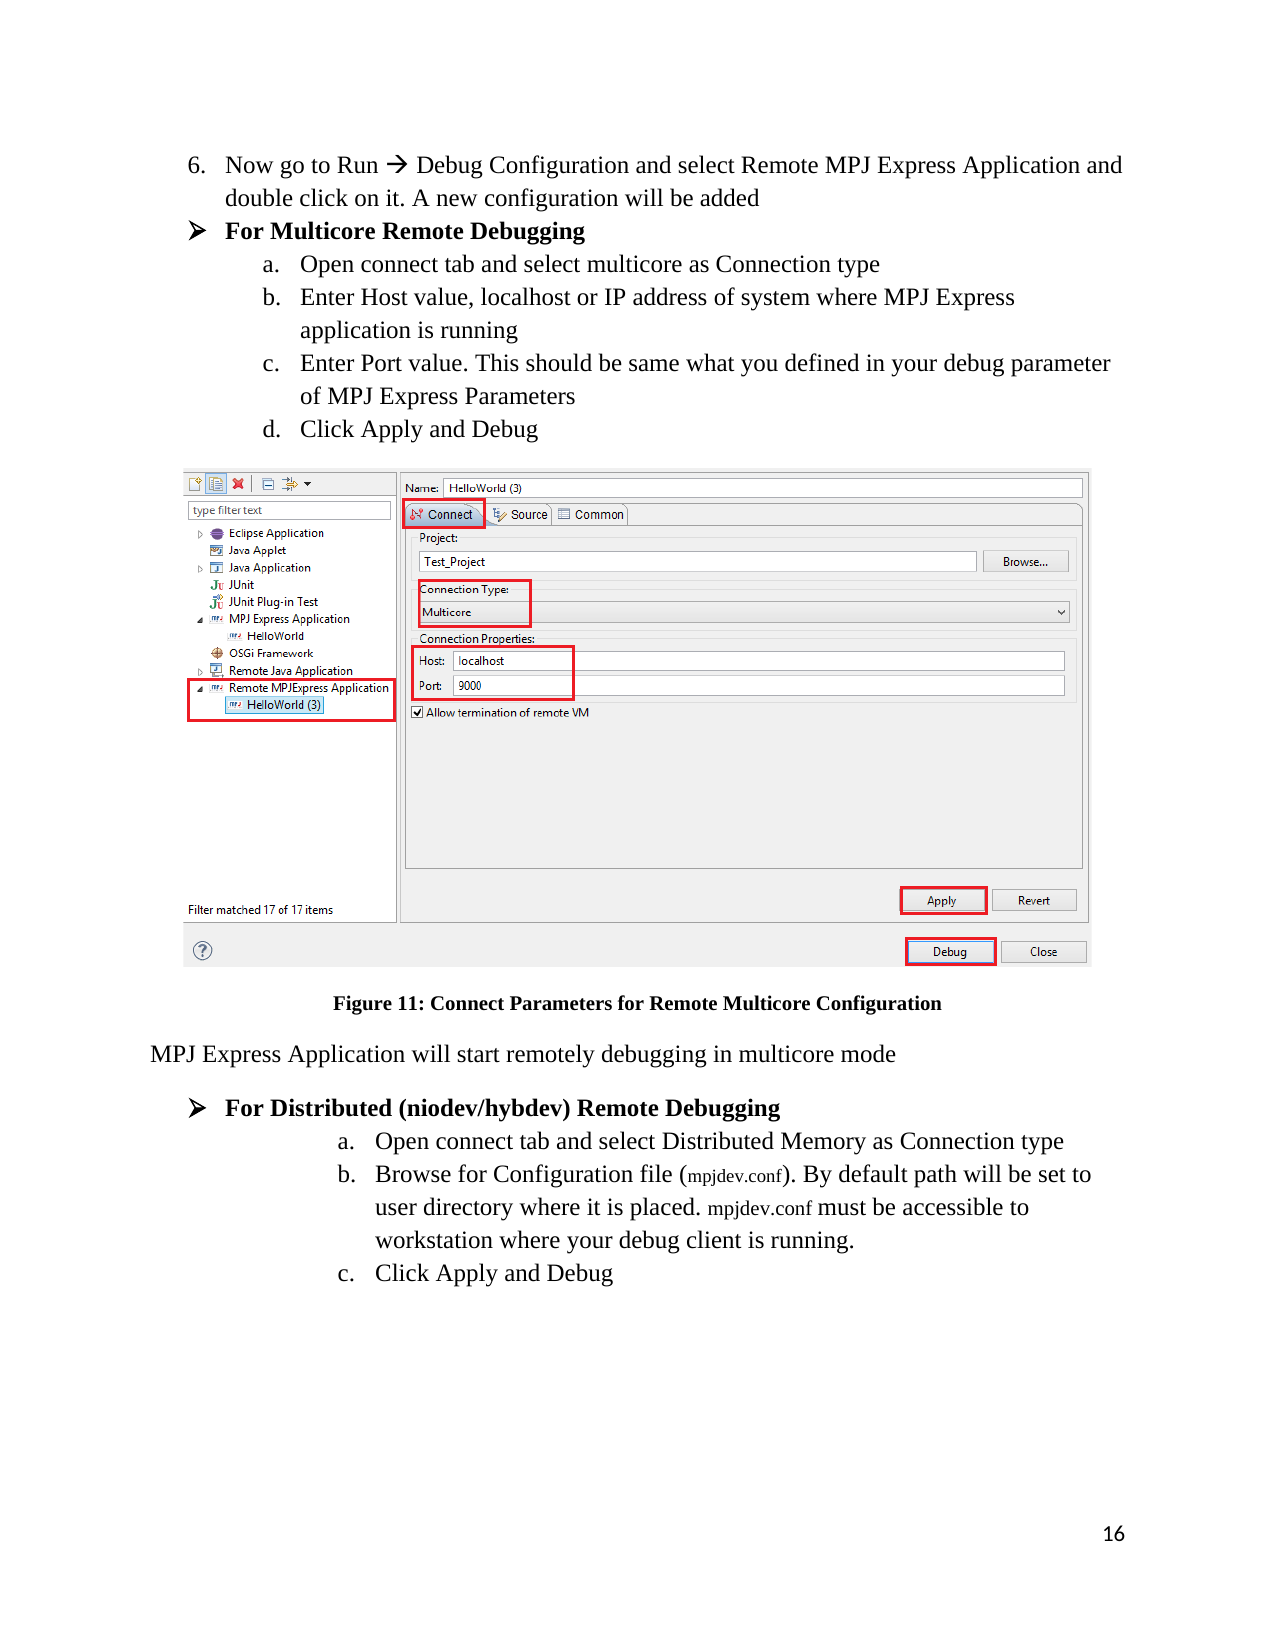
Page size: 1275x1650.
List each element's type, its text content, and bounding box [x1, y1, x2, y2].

list Enter Host value, localhost or IP address of system where MPJ Express application is running [262, 282, 1125, 344]
list Click Apply and Debug [262, 414, 1125, 443]
list For Distributed (niodev/hybdev) Remote Debugging [187, 1093, 1125, 1122]
list Browse for Configuration file (mpjdev.conf). By default path will be set to user directory where it is placed. mpjdev.conf must be accessible to workstation where your debug client is running. [337, 1159, 1125, 1254]
list Enter Port value. This should be same what you defined in your debug parameter of MPJ Express Parameters [262, 348, 1125, 410]
list Open connect tab and select Distributed Memory as Connection type [337, 1126, 1125, 1155]
list Click Apply and Debug [337, 1258, 1125, 1287]
list Open connect tab and select multicore as Connection type [262, 249, 1125, 278]
picture [183, 468, 1092, 967]
list Now go to Run Debug Configuration and select Remote MPJ Express Application and double click on it. A new configuration will be added [187, 150, 1125, 212]
text MPJ Express Application will start remotely debugging in multicore mode [150, 1039, 1125, 1068]
list For Multicore Remote Debugging [187, 216, 1125, 245]
